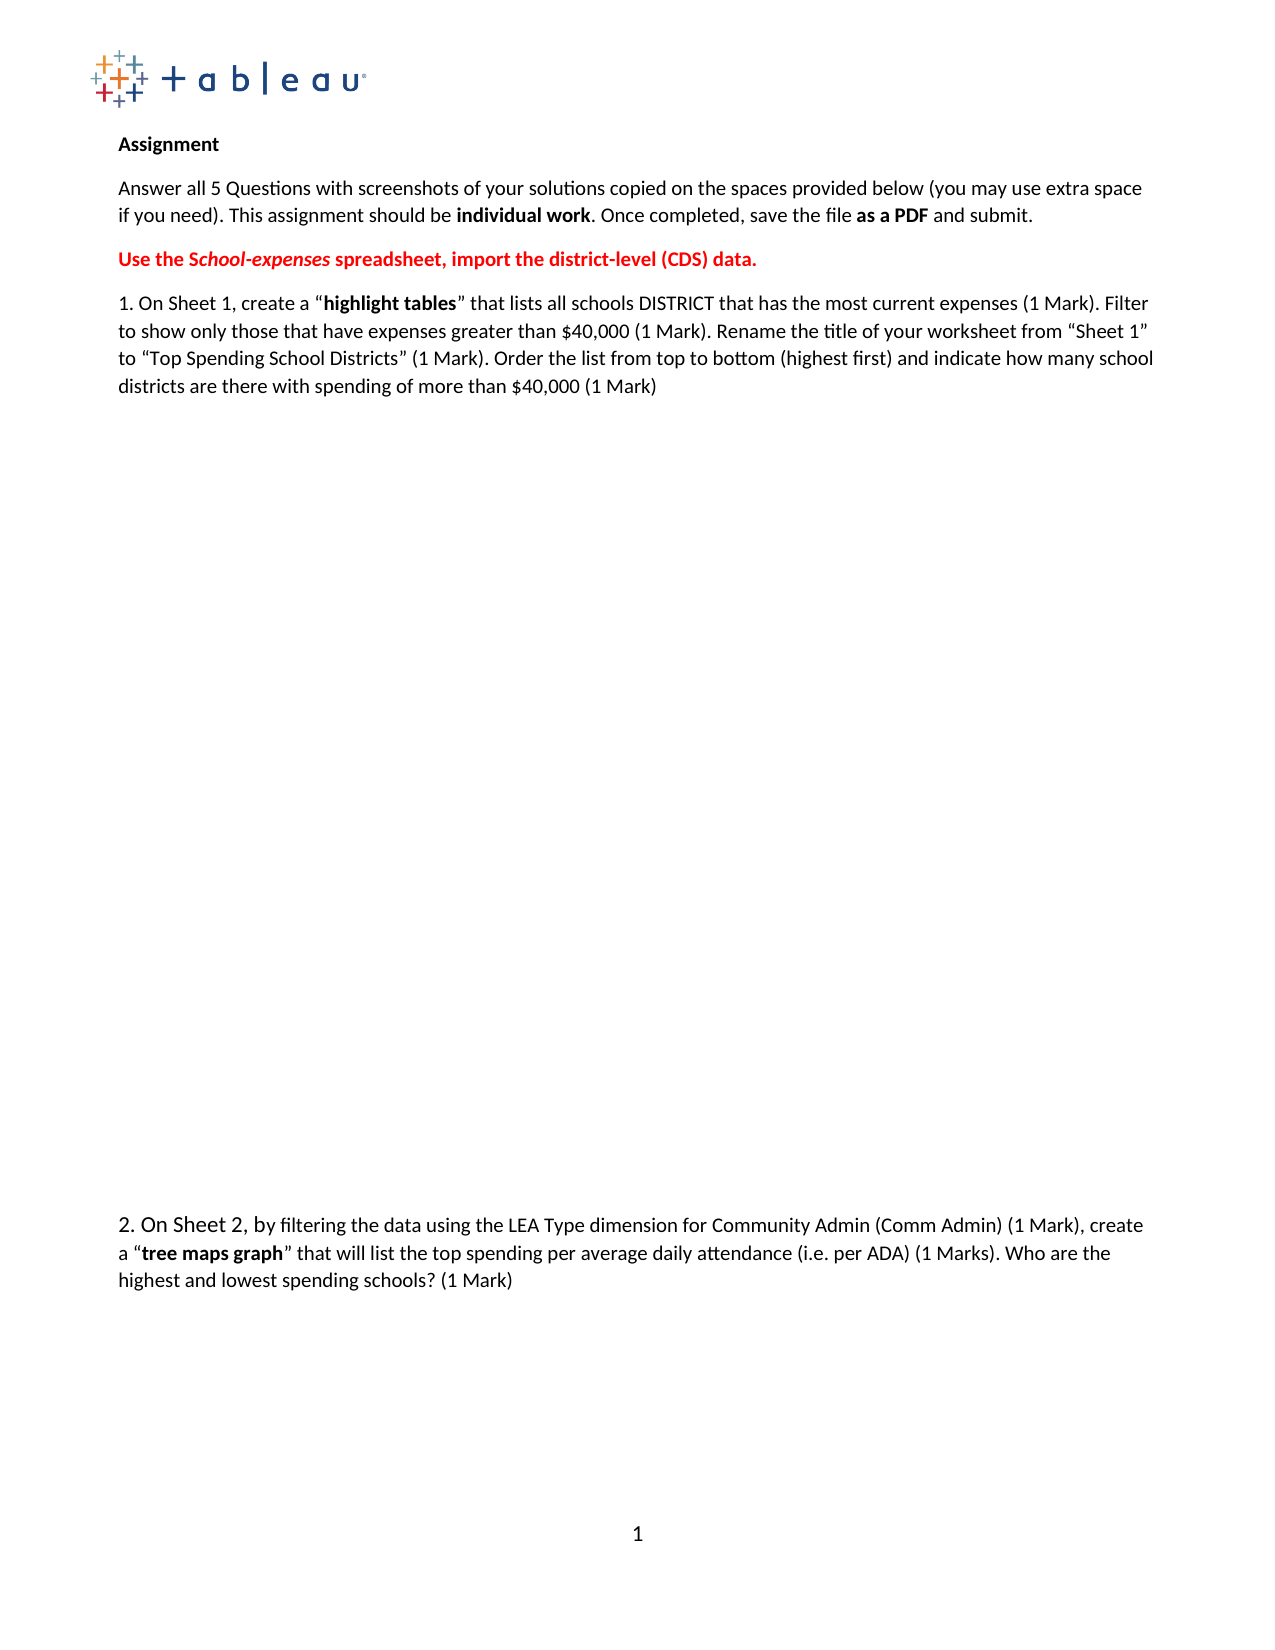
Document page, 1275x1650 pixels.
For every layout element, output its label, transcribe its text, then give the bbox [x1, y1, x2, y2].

text Answer all 5 Questions with screenshots of your solutions copied on the spaces provided below (you may use extra space if you need). This assignment should be individual work. Once completed, save the file as a PDF and submit. [118, 175, 1157, 228]
text Assignment [118, 131, 1157, 156]
text Use the School-expenses spreadsheet, import the district-level (CDS) data. [118, 247, 1157, 272]
picture [86, 46, 368, 113]
text 1. On Sheet 1, create a “highlight tables” that lists all schools DISTRICT that has the most current expenses (1 Mark). Filter to show only those that have expenses greater than $40,000 (1 Mark). Rename the title of your worksheet from “Sheet 1” to “Top Spending School Districts” (1 Mark). Order the list from top to bottom (highest first) and indicate how many school districts are there with spending of more than $40,000 (1 Mark) [118, 291, 1157, 398]
text 2. On Sheet 2, by filtering the data using the LEA Type dimension for Community Admin (Comm Admin) (1 Mark), create a “tree maps graph” that will list the top spending per average daily attendance (i.e. per ADA) (1 Marks). Who are the highest and lowest spending schools? (1 Mark) [118, 1210, 1157, 1293]
